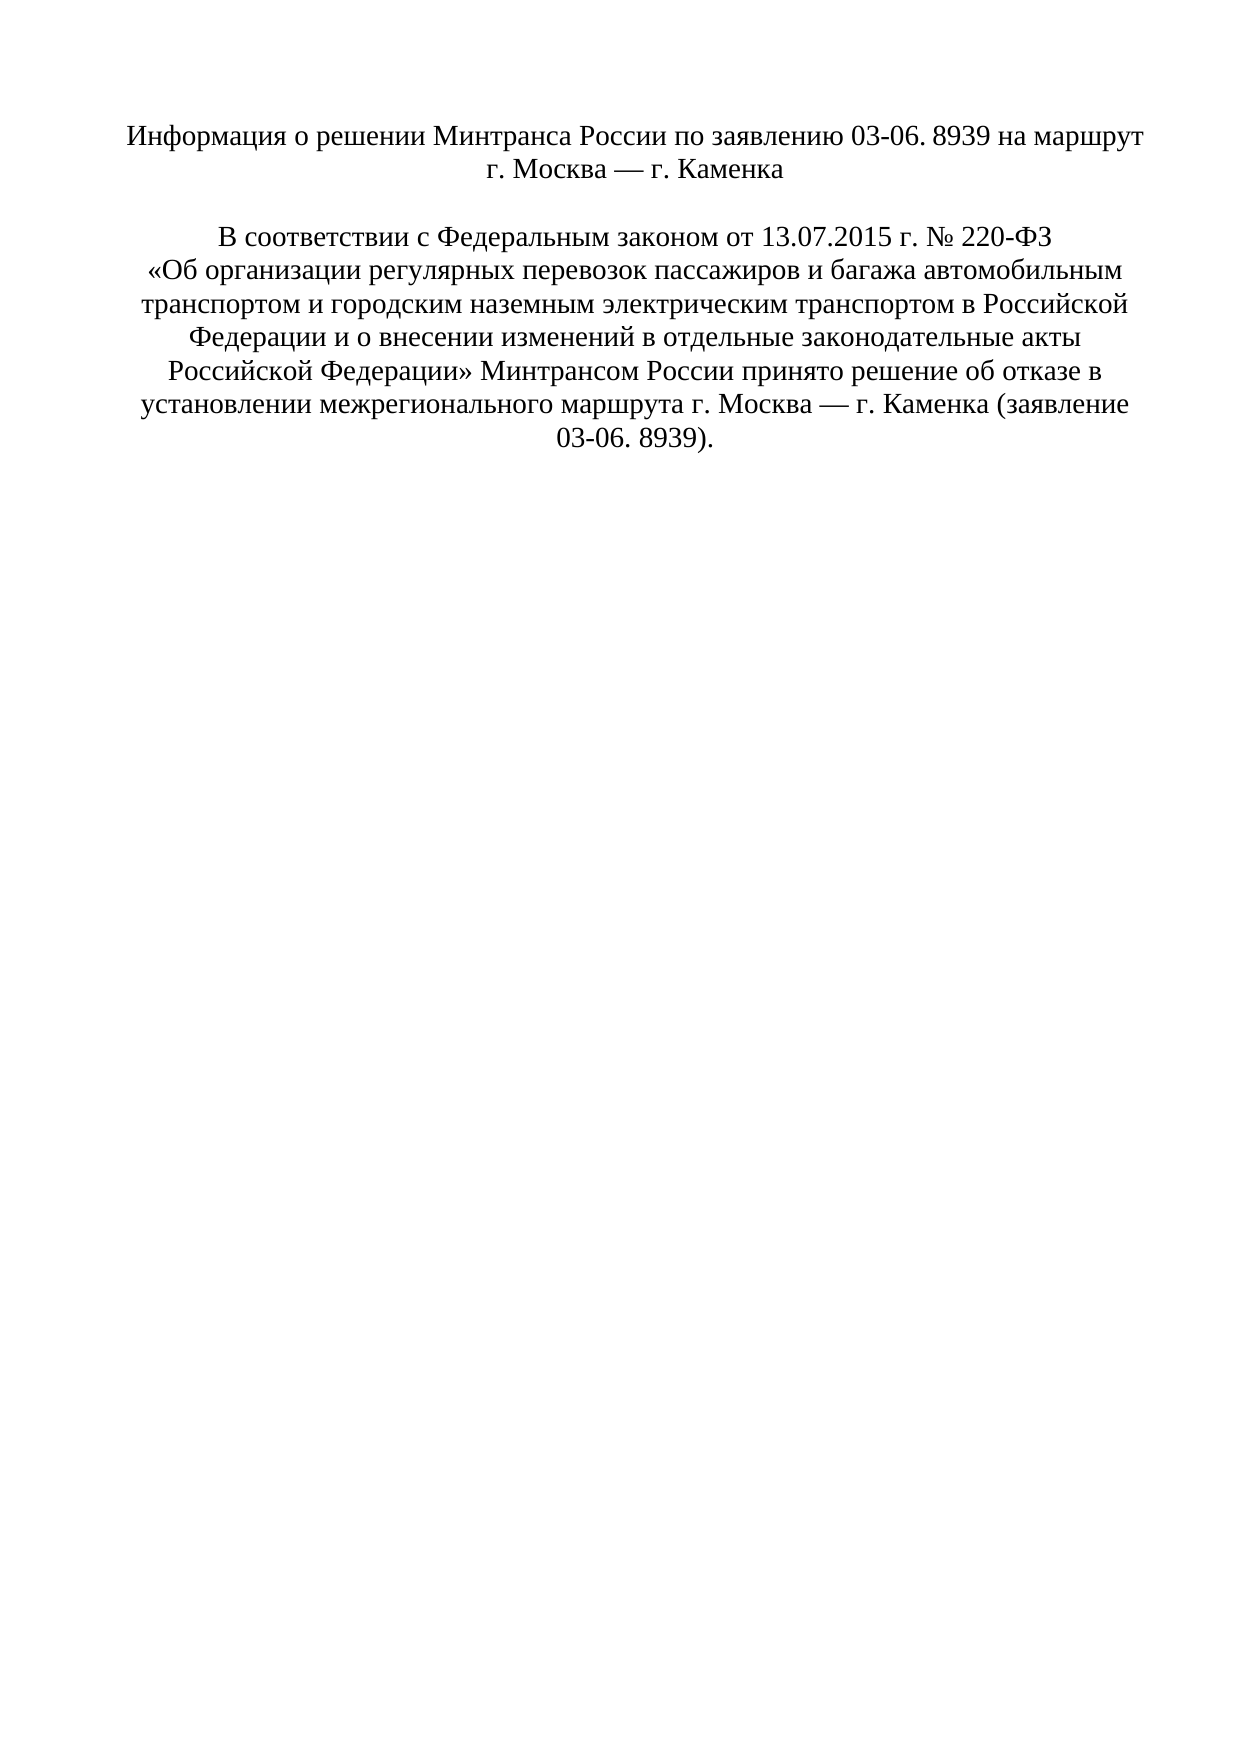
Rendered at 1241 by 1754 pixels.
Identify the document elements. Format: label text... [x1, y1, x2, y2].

text Информация о решении Минтранса России по заявлению 03-06. 8939 на маршрут г. Москва — г. Каменка [118, 118, 1152, 185]
text В соответствии с Федеральным законом от 13.07.2015 г. № 220-ФЗ «Об организации регулярных перевозок пассажиров и багажа автомобильным транспортом и городским наземным электрическим транспортом в Российской Федерации и о внесении изменений в отдельные законодательные акты Российской Федерации» Минтрансом России принято решение об отказе в установлении межрегионального маршрута г. Москва — г. Каменка (заявление 03-06. 8939). [118, 219, 1152, 453]
